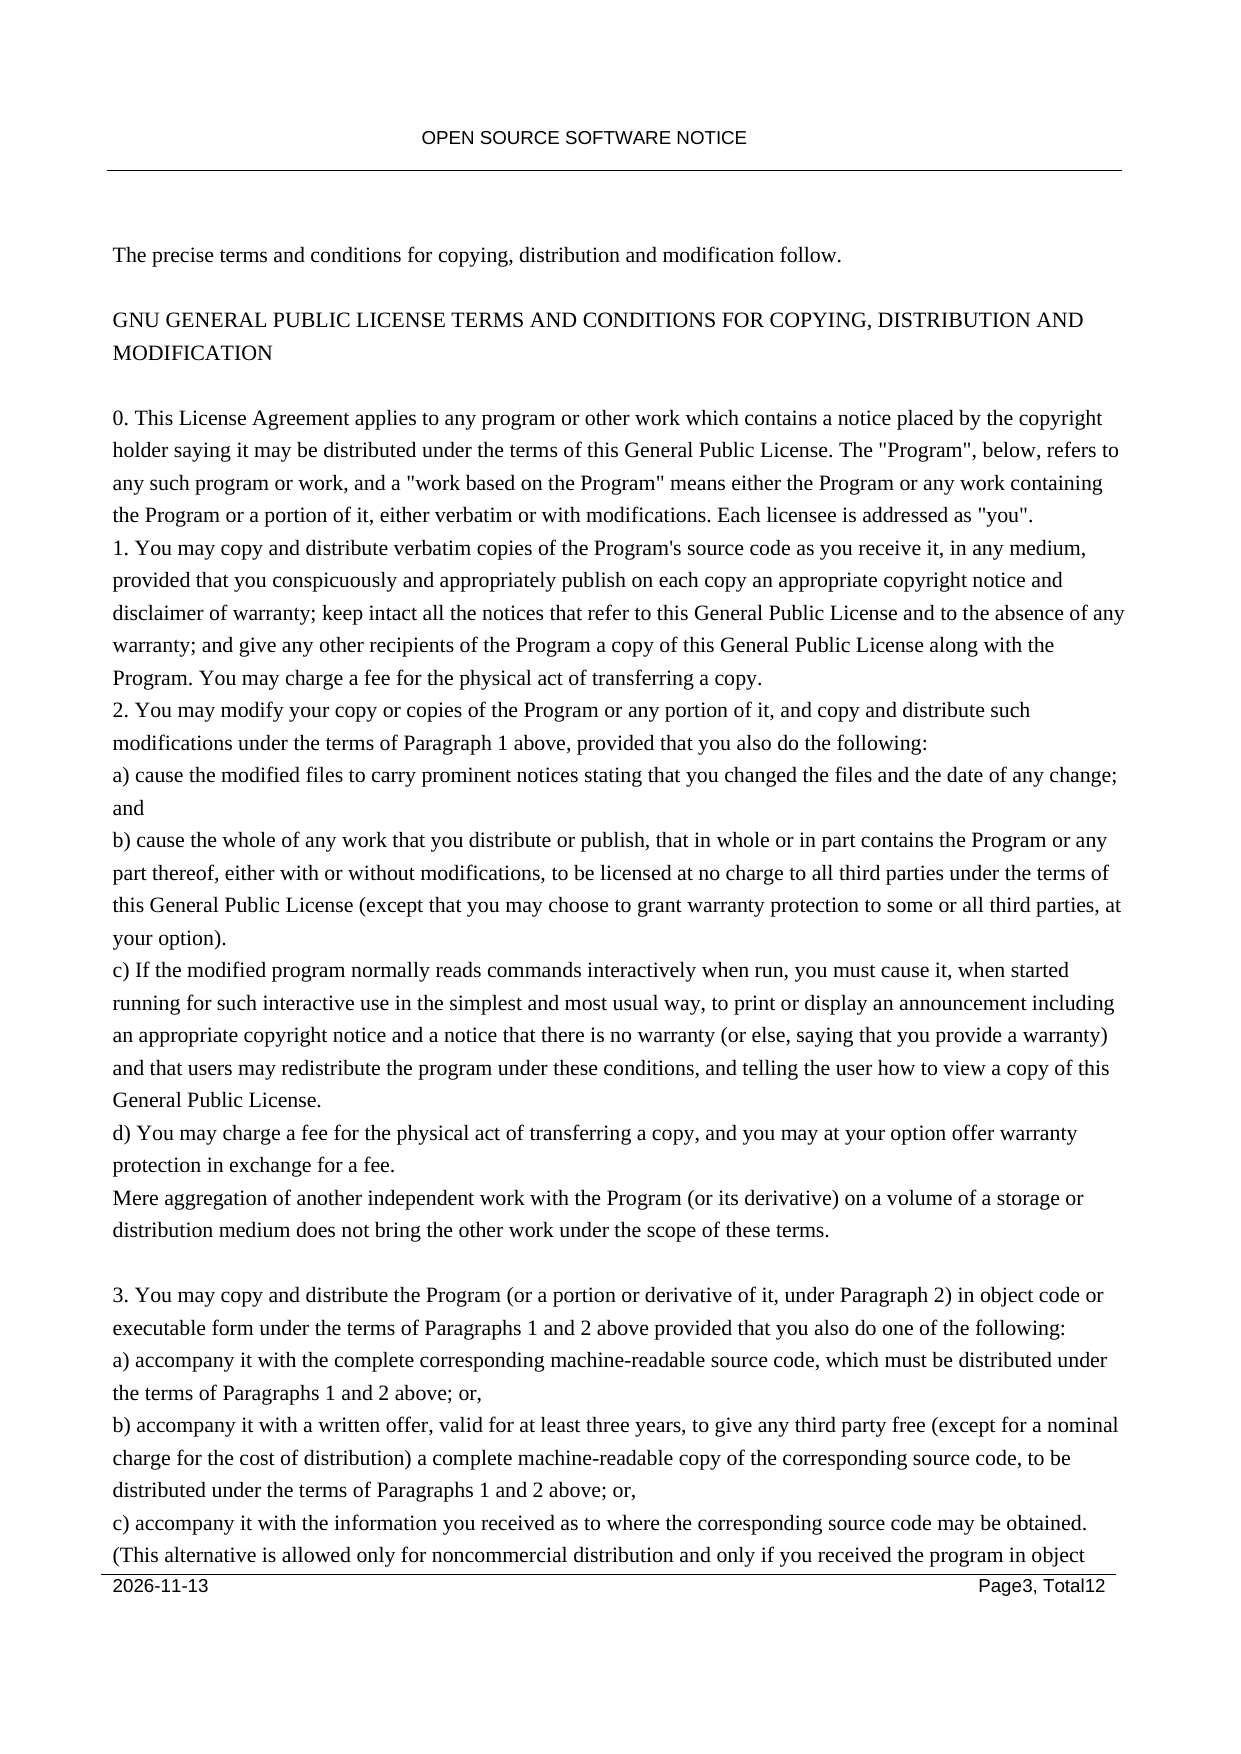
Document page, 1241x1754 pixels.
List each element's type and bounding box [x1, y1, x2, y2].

text [112, 206, 1128, 1571]
